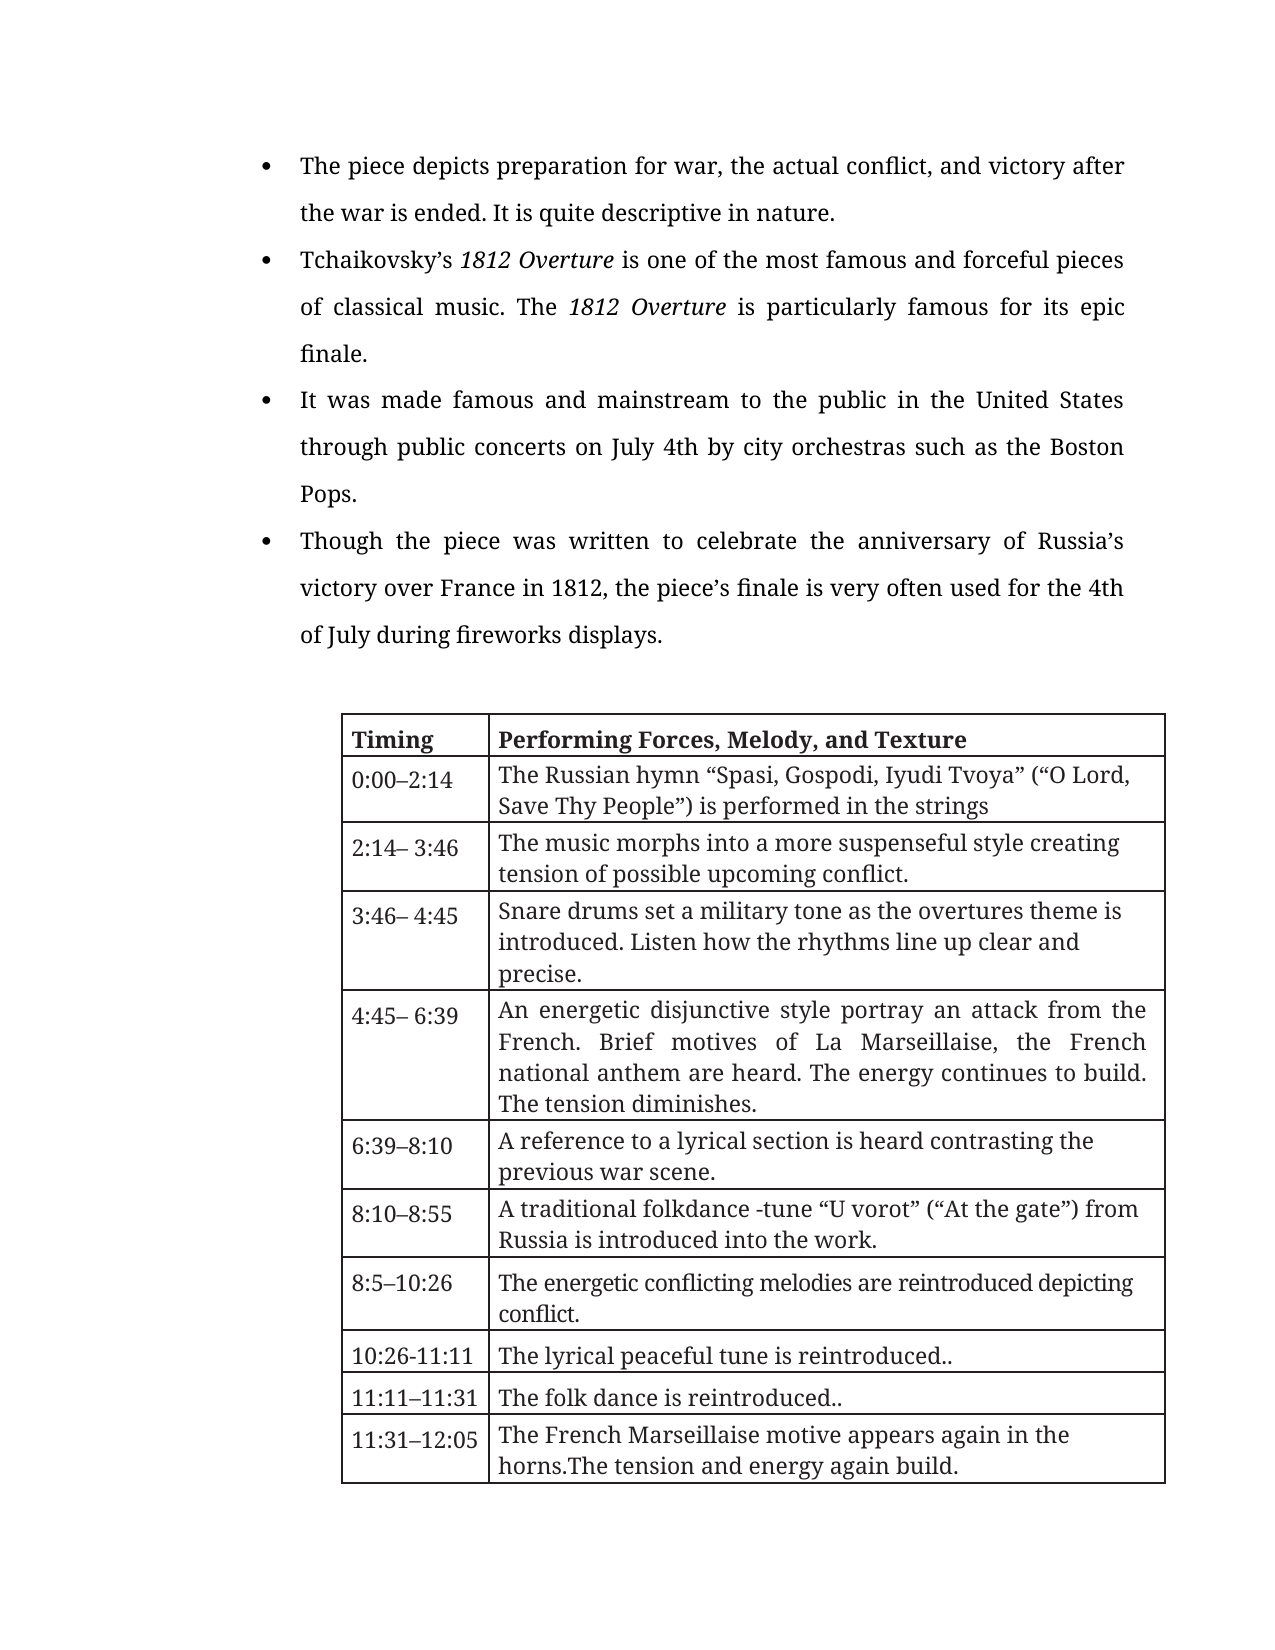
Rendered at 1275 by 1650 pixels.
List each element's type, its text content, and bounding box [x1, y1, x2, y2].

table_cell Snare drums set a military tone as the overtures theme is introduced. Listen how the rhythms line up clear and precise. [490, 892, 1164, 989]
table_cell 8:5–10:26 [343, 1258, 488, 1329]
table_cell 3:46– 4:45 [343, 892, 488, 989]
table_cell 6:39–8:10 [343, 1121, 488, 1188]
list The piece depicts preparation for war, the actual conflict, and victory after the war is ended. It is quite descriptive in nature. [262, 150, 1125, 228]
table_cell The lyrical peaceful tune is reintroduced.. [490, 1331, 1164, 1371]
table_cell A reference to a lyrical section is heard contrasting the previous war scene. [490, 1121, 1164, 1188]
table_cell 0:00–2:14 [343, 757, 488, 821]
table_cell The Russian hymn “Spasi, Gospodi, Iyudi Tvoya” (“O Lord, Save Thy People”) is performed in the strings [490, 757, 1164, 821]
list Though the piece was written to celebrate the anniversary of Russia’s victory over France in 1812, the piece’s finale is very often used for the 4th of July during fireworks displays. [262, 525, 1125, 650]
table_header Performing Forces, Melody, and Texture [490, 715, 1164, 755]
table_cell 11:11–11:31 [343, 1373, 488, 1413]
table_cell 2:14– 3:46 [343, 823, 488, 889]
table_cell The energetic conflicting melodies are reintroduced depicting conflict. [490, 1258, 1164, 1329]
table_cell A traditional folkdance -tune “U vorot” (“At the gate”) from Russia is introduced into the work. [490, 1190, 1164, 1256]
table_cell The music morphs into a more suspenseful style creating tension of possible upcoming conflict. [490, 823, 1164, 889]
table_cell 4:45– 6:39 [343, 991, 488, 1119]
list Tchaikovsky’s 1812 Overture is one of the most famous and forceful pieces of classical music. The 1812 Overture is particularly famous for its epic finale. [262, 244, 1125, 369]
list It was made famous and mainstream to the public in the United States through public concerts on July 4th by city orchestras such as the Boston Pops. [262, 384, 1125, 509]
table_cell 11:31–12:05 [343, 1415, 488, 1482]
table_cell 8:10–8:55 [343, 1190, 488, 1256]
table_cell An energetic disjunctive style portray an attack from the French. Brief motives of La Marseillaise, the French national anthem are heard. The energy continues to build. The tension diminishes. [490, 991, 1164, 1119]
table_cell 10:26-11:11 [343, 1331, 488, 1371]
table_cell The French Marseillaise motive appears again in the horns.The tension and energy again build. [490, 1415, 1164, 1482]
table_cell The folk dance is reintroduced.. [490, 1373, 1164, 1413]
table_header Timing [343, 715, 488, 755]
